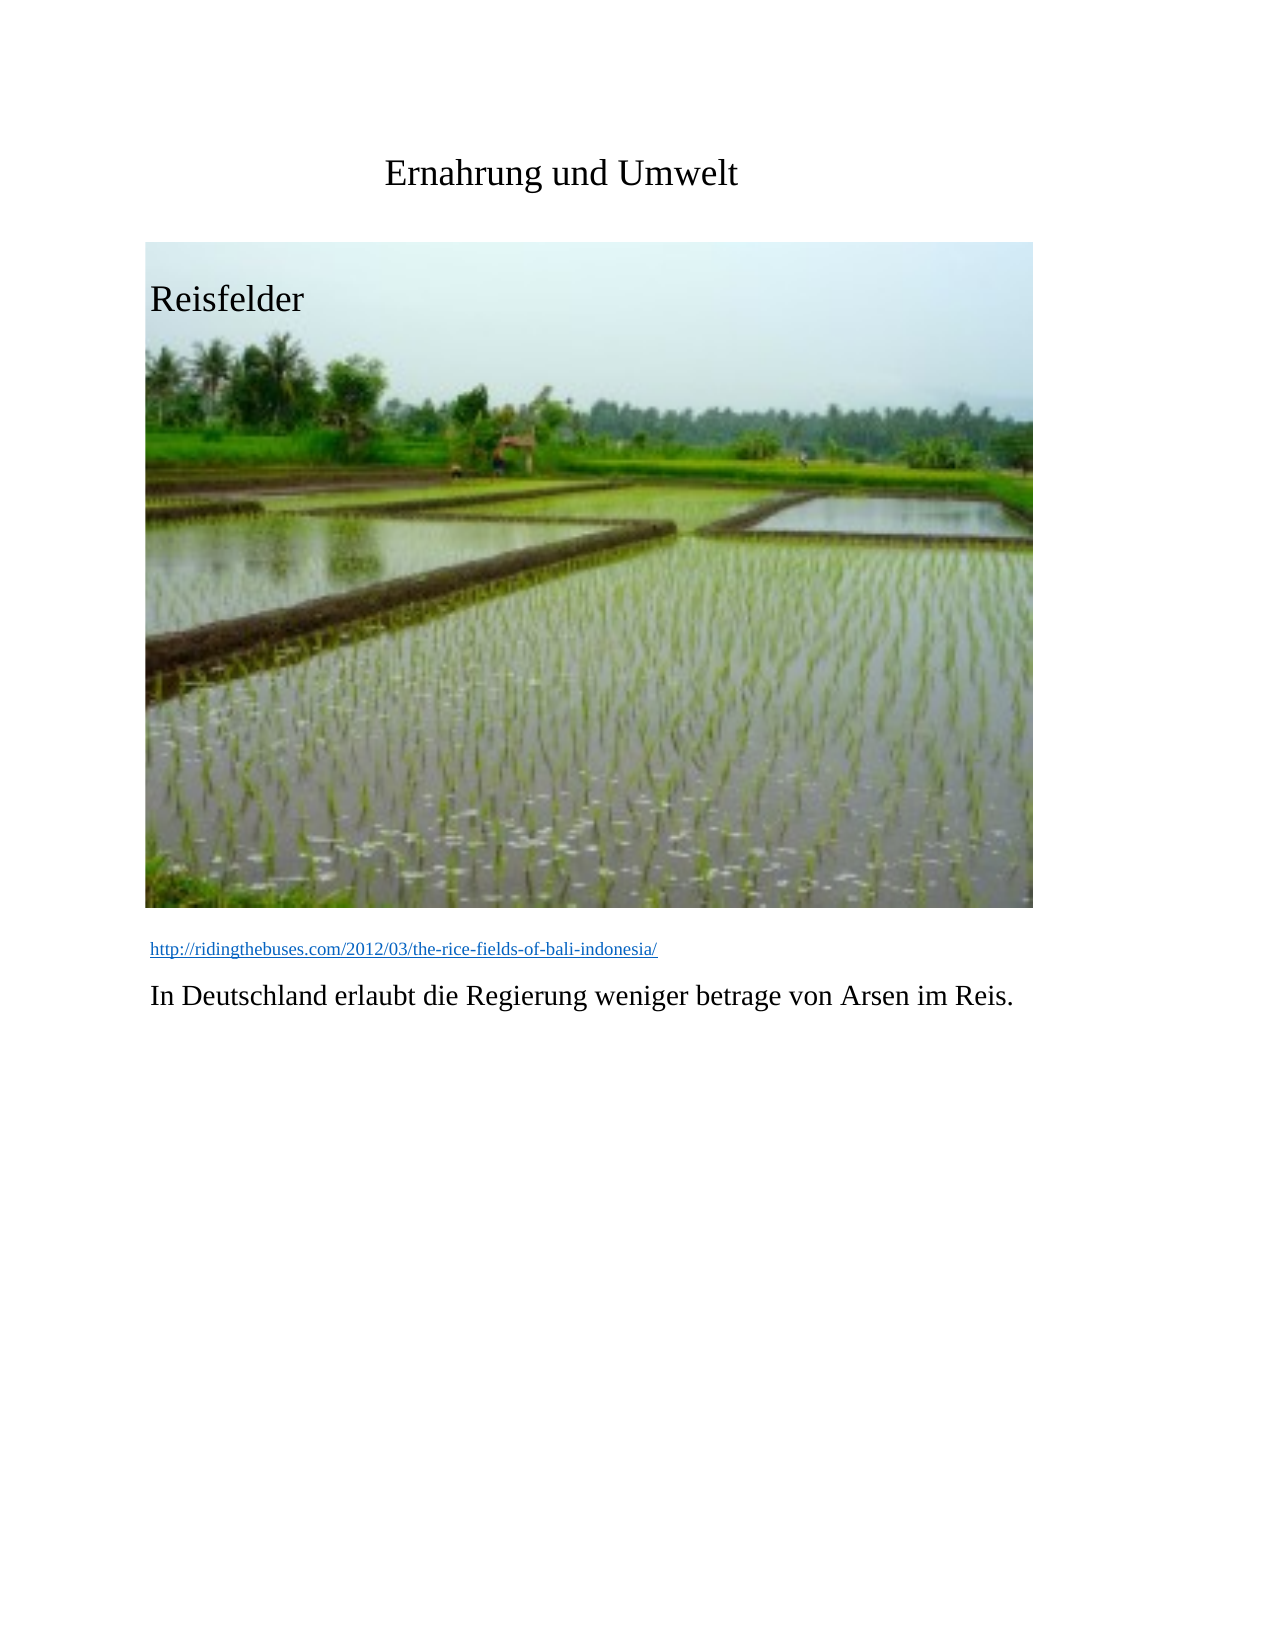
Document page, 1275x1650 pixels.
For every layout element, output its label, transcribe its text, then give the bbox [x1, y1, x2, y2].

text Reisfelder [150, 276, 1125, 319]
text In Deutschland erlaubt die Regierung weniger betrage von Arsen im Reis. [150, 978, 1125, 1012]
picture [145, 242, 1033, 908]
text http://ridingthebuses.com/2012/03/the-rice-fields-of-bali-indonesia/ [150, 938, 1125, 960]
text Ernahrung und Umwelt [150, 150, 1125, 193]
